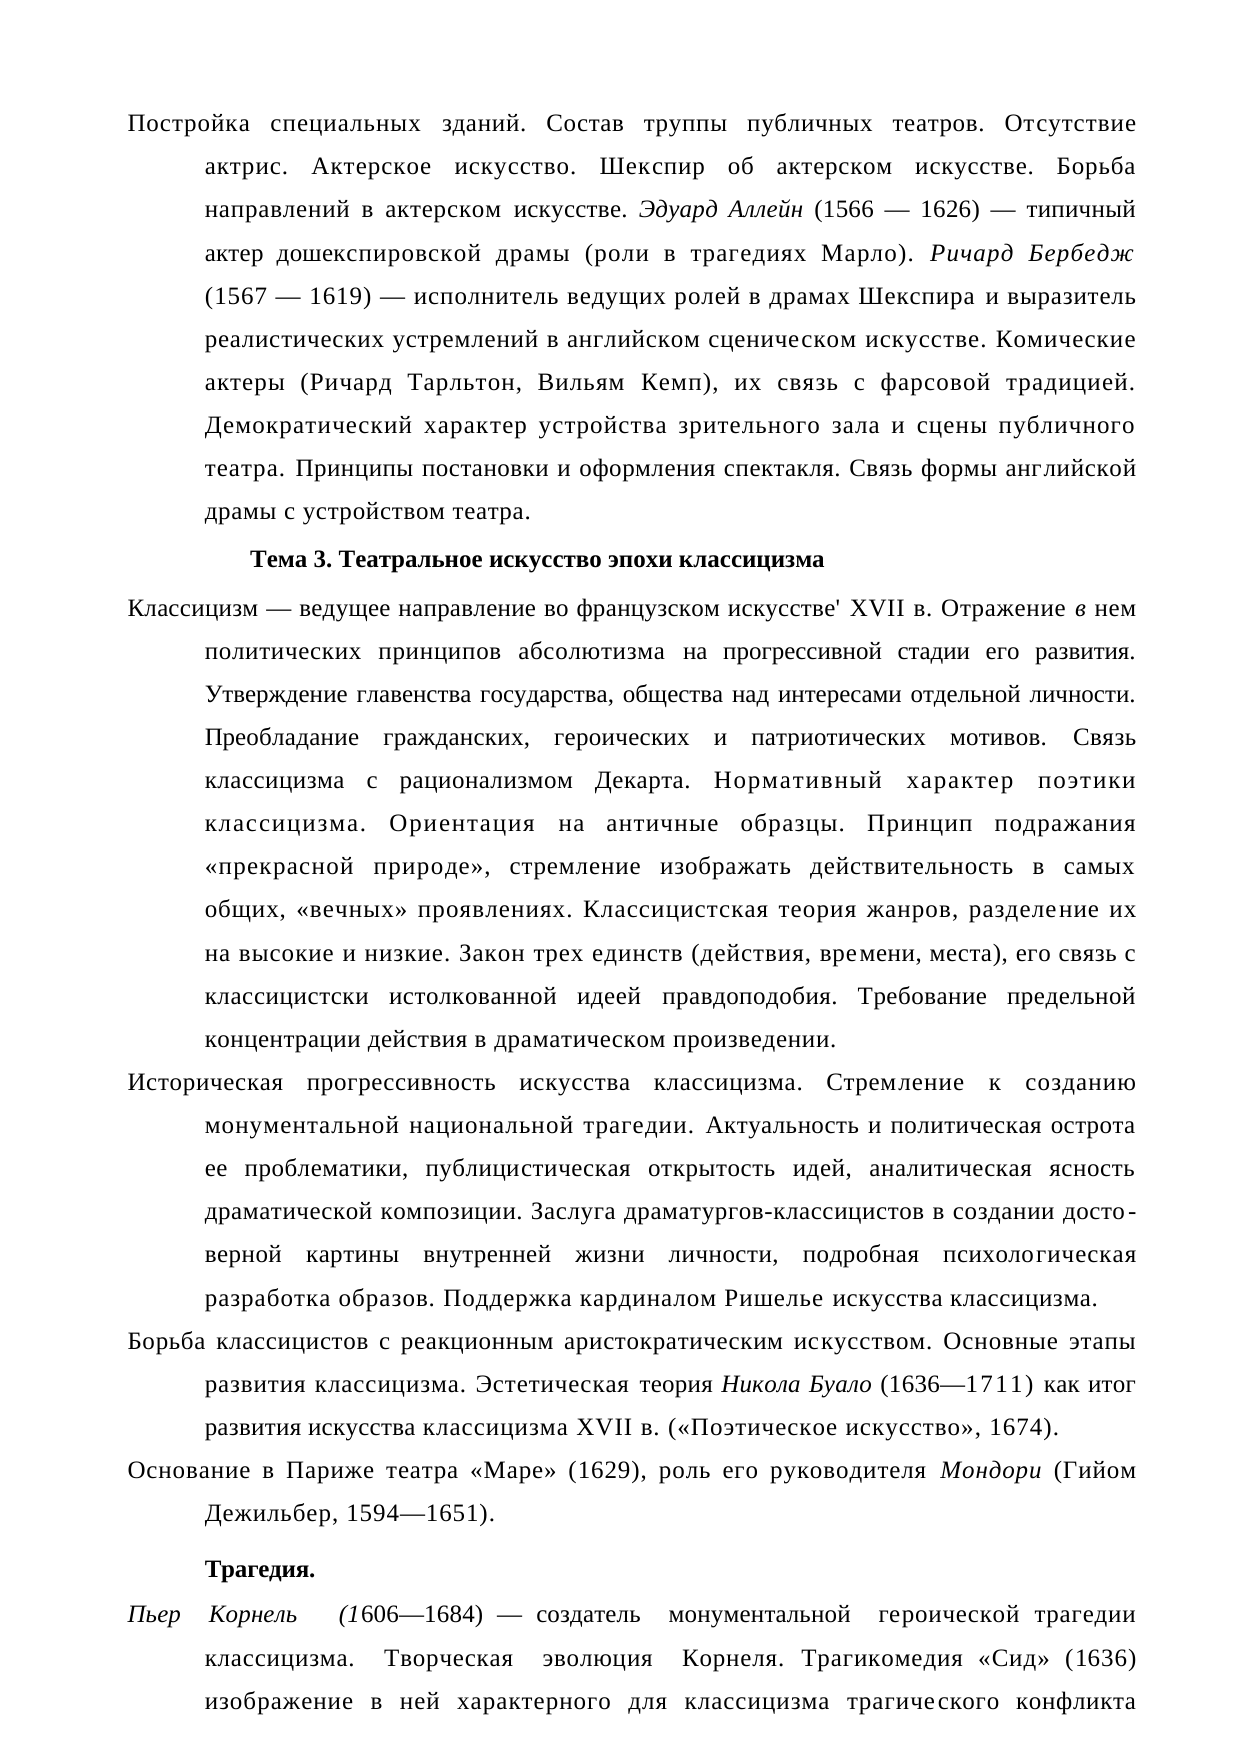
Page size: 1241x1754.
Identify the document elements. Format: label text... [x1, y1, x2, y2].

text Постройка специальных зданий. Состав труппы публичных театров. Отсутствие актрис. Актерское искусство. Шекспир об актерском искусстве. Борьба направлений в актерском искусстве. Эдуард Аллейн (1566 — 1626) — типичный актер дошекспировской драмы (роли в трагедиях Марло). Ричард Бербедж (1567 — 1619) — исполнитель ведущих ролей в драмах Шекспира и выразитель реалистических устремлений в английском сценическом искусстве. Комические актеры (Ричард Тарльтон, Вильям Кемп), их связь с фарсовой традицией. Демократический характер устройства зрительного зала и сцены публичного театра. Принципы постановки и оформления спектакля. Связь формы английской драмы с устройством театра. [127, 108, 1136, 525]
text Основание в Париже театра «Маре» (1629), роль его руководителя Мондори (Гийом Дежильбер, 1594—1651). [127, 1455, 1136, 1527]
text Трагедия. [127, 1554, 1136, 1583]
text Борьба классицистов с реакционным аристократическим искусством. Основные этапы развития классицизма. Эстетическая теория Никола Буало (1636—1711) как итог развития искусства классицизма XVII в. («Поэтическое искусство», 1674). [127, 1326, 1136, 1441]
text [127, 1599, 1136, 1714]
text Историческая прогрессивность искусства классицизма. Стремление к созданию монументальной национальной трагедии. Актуальность и политическая острота ее проблематики, публицистическая открытость идей, аналитическая ясность драматической композиции. Заслуга драматургов-классицистов в создании достоверной картины внутренней жизни личности, подробная психологическая разработка образов. Поддержка кардиналом Ришелье искусства классицизма. [127, 1067, 1136, 1311]
text Классицизм — ведущее направление во французском искусстве' XVII в. Отражение в нем политических принципов абсолютизма на прогрессивной стадии его развития. Утверждение главенства государства, общества над интересами отдельной личности. Преобладание гражданских, героических и патриотических мотивов. Связь классицизма с рационализмом Декарта. Нормативный характер поэтики классицизма. Ориентация на античные образцы. Принцип подражания «прекрасной природе», стремление изображать действительность в самых общих, «вечных» проявлениях. Классицистская теория жанров, разделение их на высокие и низкие. Закон трех единств (действия, времени, места), его связь с классицистски истолкованной идеей правдоподобия. Требование предельной концентрации действия в драматическом произведении. [127, 593, 1136, 1053]
text Тема 3. Театральное искусство эпохи классицизма [204, 544, 1098, 573]
